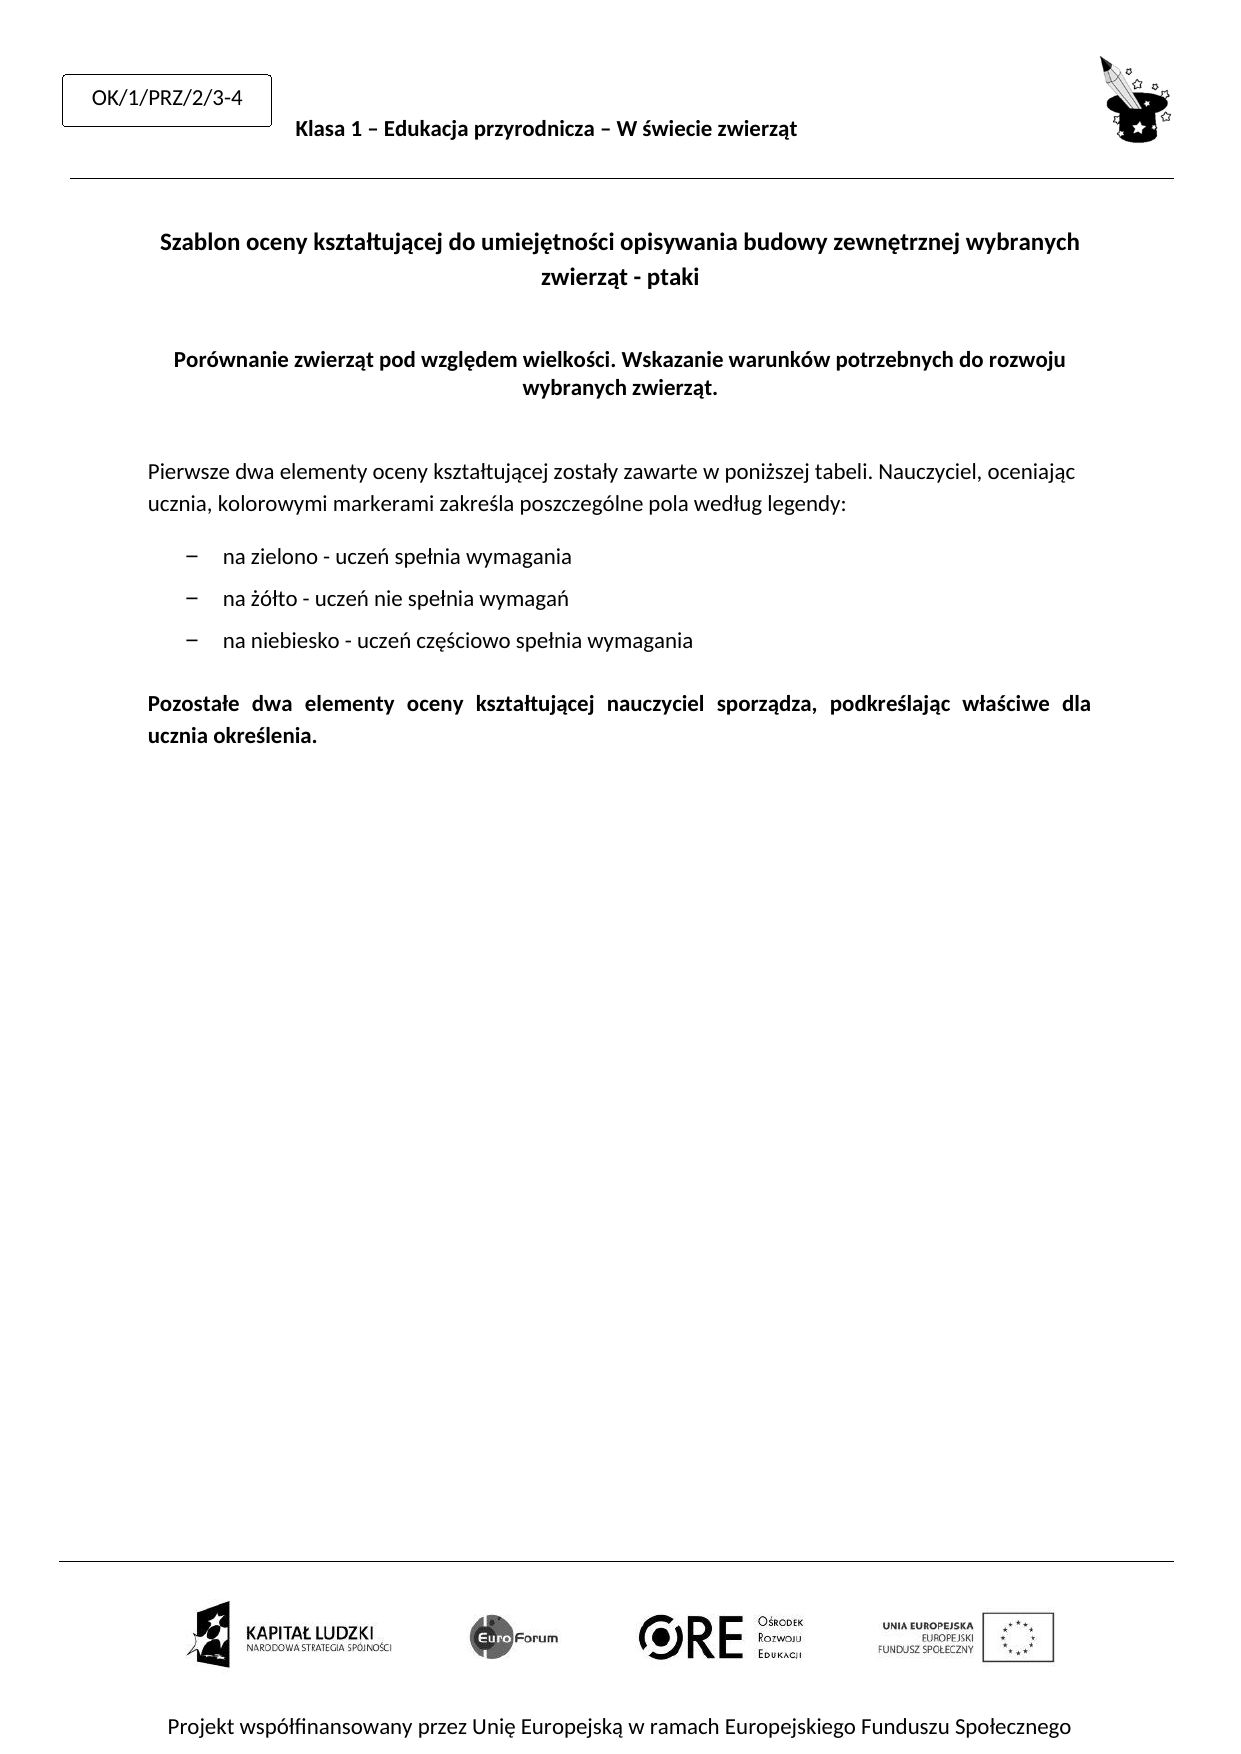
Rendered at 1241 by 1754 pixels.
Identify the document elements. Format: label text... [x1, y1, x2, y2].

text Pozostałe dwa elementy oceny kształtującej nauczyciel sporządza, podkreślając właściwe dla ucznia określenia. [148, 689, 1093, 749]
text Porównanie zwierząt pod względem wielkości. Wskazanie warunków potrzebnych do rozwoju wybranych zwierząt. [148, 345, 1093, 401]
text Pierwsze dwa elementy oceny kształtującej zostały zawarte w poniższej tabeli. Nauczyciel, oceniając ucznia, kolorowymi markerami zakreśla poszczególne pola według legendy: [148, 457, 1093, 517]
list na niebiesko - uczeń częściowo spełnia wymagania [185, 626, 1093, 654]
list na zielono - uczeń spełnia wymagania [185, 542, 1093, 570]
picture [1088, 53, 1181, 145]
picture [148, 1584, 1092, 1684]
list na żółto - uczeń nie spełnia wymagań [185, 584, 1093, 612]
text Szablon oceny kształtującej do umiejętności opisywania budowy zewnętrznej wybranych zwierząt - ptaki [148, 226, 1093, 291]
